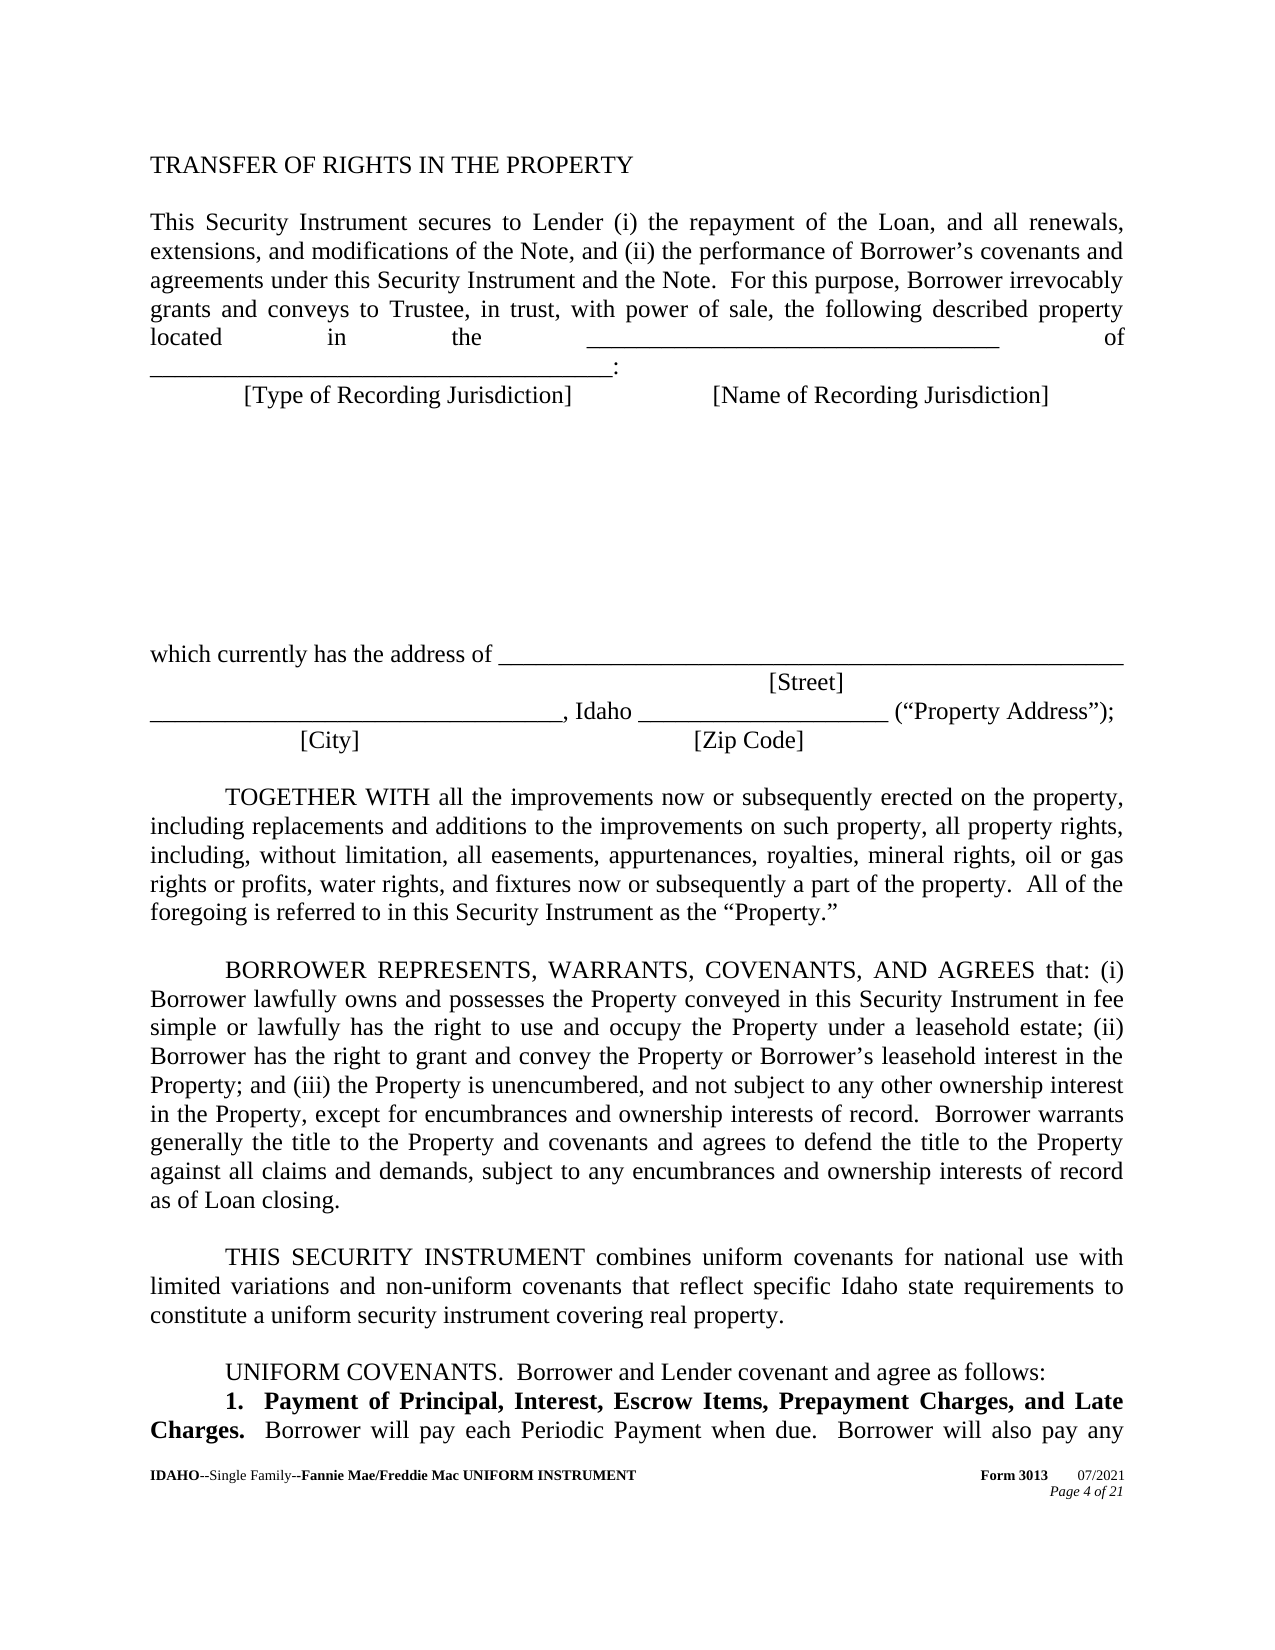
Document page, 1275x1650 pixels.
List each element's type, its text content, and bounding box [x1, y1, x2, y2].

text TRANSFER OF RIGHTS IN THE PROPERTY [150, 150, 1125, 179]
text BORROWER REPRESENTS, WARRANTS, COVENANTS, AND AGREES that: (i) Borrower lawfully owns and possesses the Property conveyed in this Security Instrument in fee simple or lawfully has the right to use and occupy the Property under a leasehold estate; (ii) Borrower has the right to grant and convey the Property or Borrower’s leasehold interest in the Property; and (iii) the Property is unencumbered, and not subject to any other ownership interest in the Property, except for encumbrances and ownership interests of record. Borrower warrants generally the title to the Property and covenants and agrees to defend the title to the Property against all claims and demands, subject to any encumbrances and ownership interests of record as of Loan closing. [150, 955, 1125, 1214]
text _________________________________, Idaho ____________________ (“Property Address”); [150, 696, 1125, 725]
text which currently has the address of __________________________________________________ [150, 639, 1125, 667]
text UNIFORM COVENANTS. Borrower and Lender covenant and agree as follows: [150, 1357, 1125, 1386]
text [Street] [150, 667, 1125, 696]
text [Type of Recording Jurisdiction] [Name of Recording Jurisdiction] [150, 380, 1125, 409]
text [150, 1386, 1125, 1444]
text [City] [Zip Code] [150, 725, 1125, 754]
text This Security Instrument secures to Lender (i) the repayment of the Loan, and all renewals, extensions, and modifications of the Note, and (ii) the performance of Borrower’s covenants and agreements under this Security Instrument and the Note. For this purpose, Borrower irrevocably grants and conveys to Trustee, in trust, with power of sale, the following described property located in the _________________________________ of _____________________________________: [150, 207, 1125, 380]
text TOGETHER WITH all the improvements now or subsequently erected on the property, including replacements and additions to the improvements on such property, all property rights, including, without limitation, all easements, appurtenances, royalties, mineral rights, oil or gas rights or profits, water rights, and fixtures now or subsequently a part of the property. All of the foregoing is referred to in this Security Instrument as the “Property.” [150, 782, 1125, 926]
text THIS SECURITY INSTRUMENT combines uniform covenants for national use with limited variations and non-uniform covenants that reflect specific Idaho state requirements to constitute a uniform security instrument covering real property. [150, 1242, 1125, 1329]
